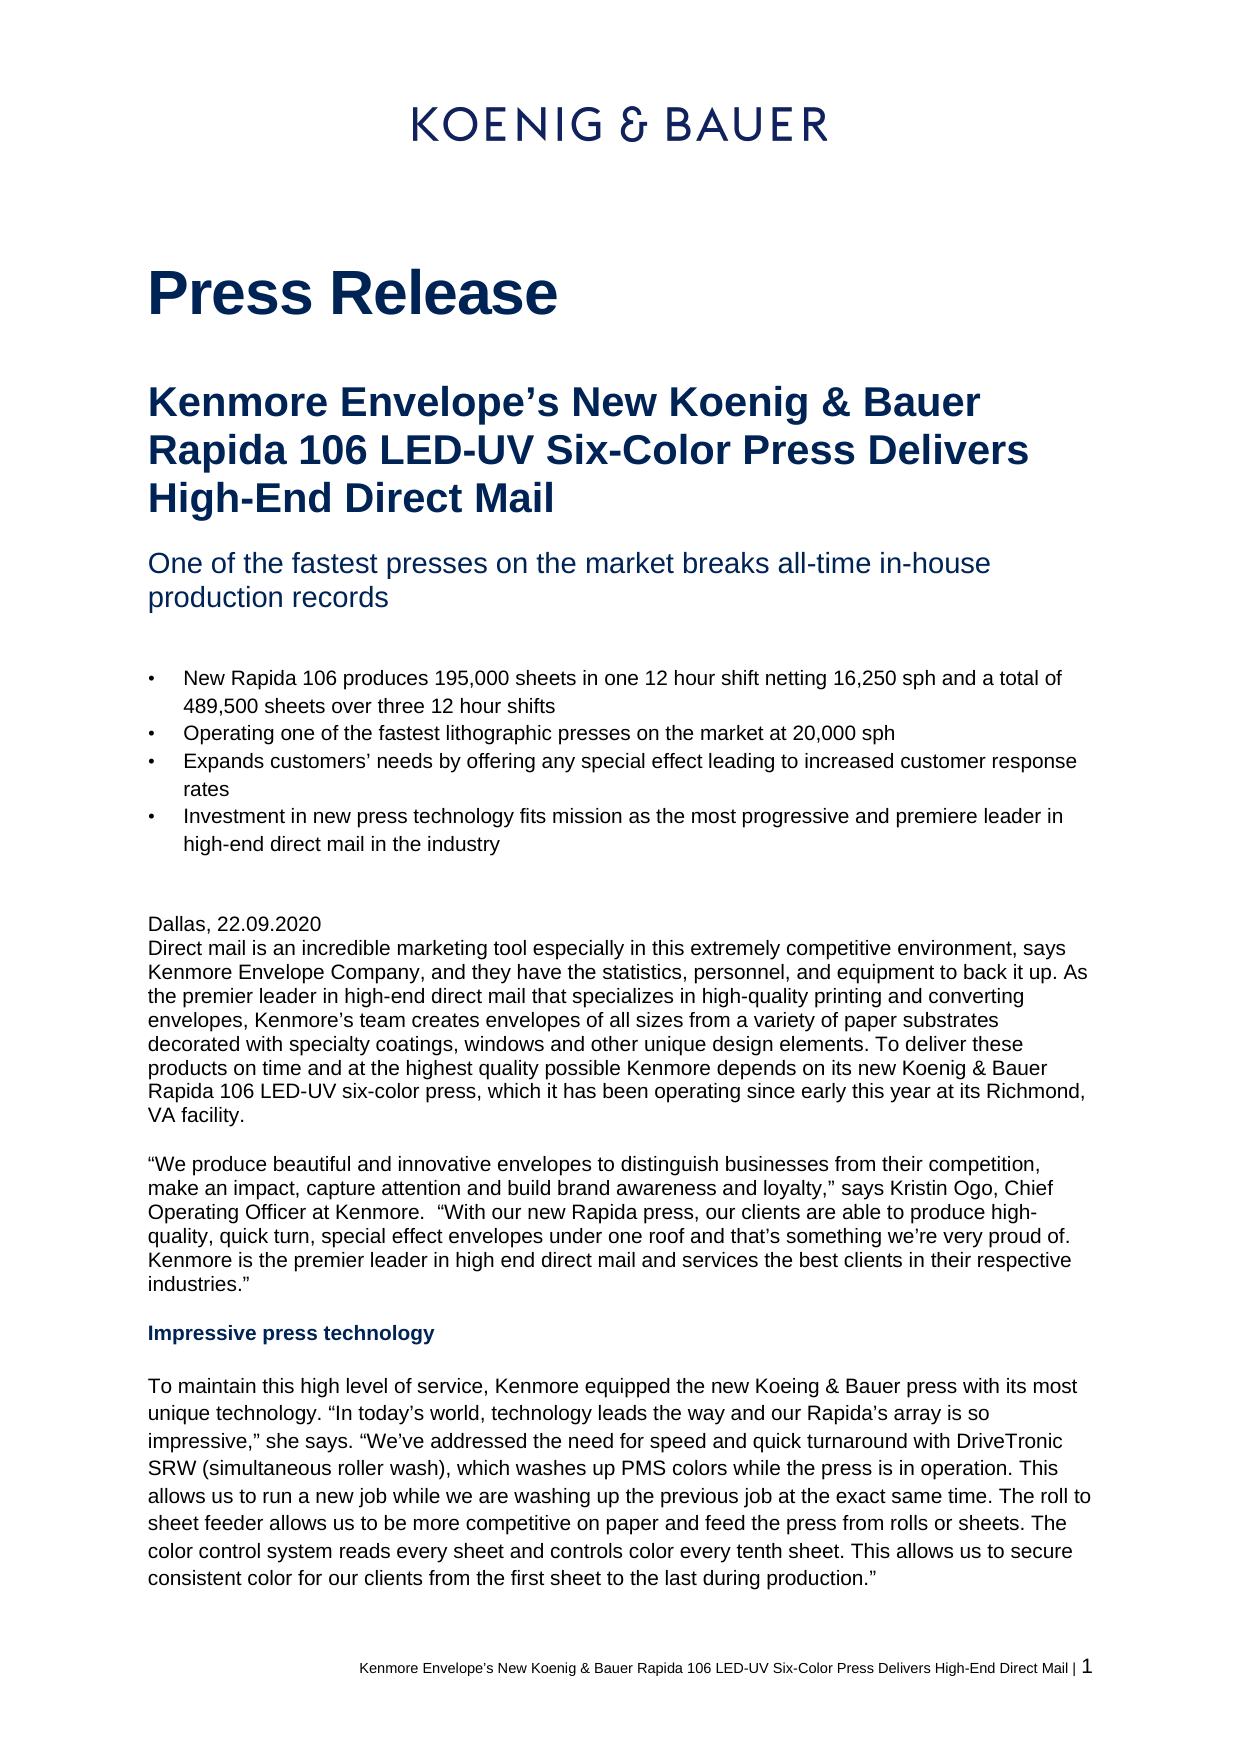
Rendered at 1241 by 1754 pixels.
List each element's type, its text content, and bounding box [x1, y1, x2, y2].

text To maintain this high level of service, Kenmore equipped the new Koeing & Bauer press with its most unique technology. “In today’s world, technology leads the way and our Rapida’s array is so impressive,” she says. “We’ve addressed the need for speed and quick turnaround with DriveTronic SRW (simultaneous roller wash), which washes up PMS colors while the press is in operation. This allows us to run a new job while we are washing up the previous job at the exact same time. The roll to sheet feeder allows us to be more competitive on paper and feed the press from rolls or sheets. The color control system reads every sheet and controls color every tenth sheet. This allows us to secure consistent color for our clients from the first sheet to the last during production.” [148, 1373, 1092, 1590]
list New Rapida 106 produces 195,000 sheets in one 12 hour shift netting 16,250 sph and a total of 489,500 sheets over three 12 hour shifts [148, 666, 1092, 717]
list Operating one of the fastest lithographic presses on the market at 20,000 sph [148, 721, 1092, 745]
subtitle One of the fastest presses on the market breaks all-time in-house production records [148, 546, 1092, 613]
list Investment in new press technology fits mission as the most progressive and premiere leader in high-end direct mail in the industry [148, 804, 1092, 856]
subtitle Impressive press technology [148, 1321, 1092, 1345]
list Expands customers’ needs by offering any special effect leading to increased customer response rates [148, 749, 1092, 800]
picture [413, 106, 828, 142]
subtitle Kenmore Envelope’s New Koenig & Bauer Rapida 106 LED-UV Six-Color Press Delivers High-End Direct Mail [148, 377, 1092, 521]
title Press Release [148, 256, 1092, 327]
text Dallas, 22.09.2020 Direct mail is an incredible marketing tool especially in this extremely competitive environment, says Kenmore Envelope Company, and they have the statistics, personnel, and equipment to back it up. As the premier leader in high-end direct mail that specializes in high-quality printing and converting envelopes, Kenmore’s team creates envelopes of all sizes from a variety of paper substrates decorated with specialty coatings, windows and other unique design elements. To deliver these products on time and at the highest quality possible Kenmore depends on its new Koenig & Bauer Rapida 106 LED-UV six-color press, which it has been operating since early this year at its Richmond, VA facility. [148, 912, 1092, 1127]
text “We produce beautiful and innovative envelopes to distinguish businesses from their competition, make an impact, capture attention and build brand awareness and loyalty,” says Kristin Ogo, Chief Operating Officer at Kenmore. “With our new Rapida press, our clients are able to produce high-quality, quick turn, special effect envelopes under one roof and that’s something we’re very proud of. Kenmore is the premier leader in high end direct mail and services the best clients in their respective industries.” [148, 1152, 1092, 1296]
